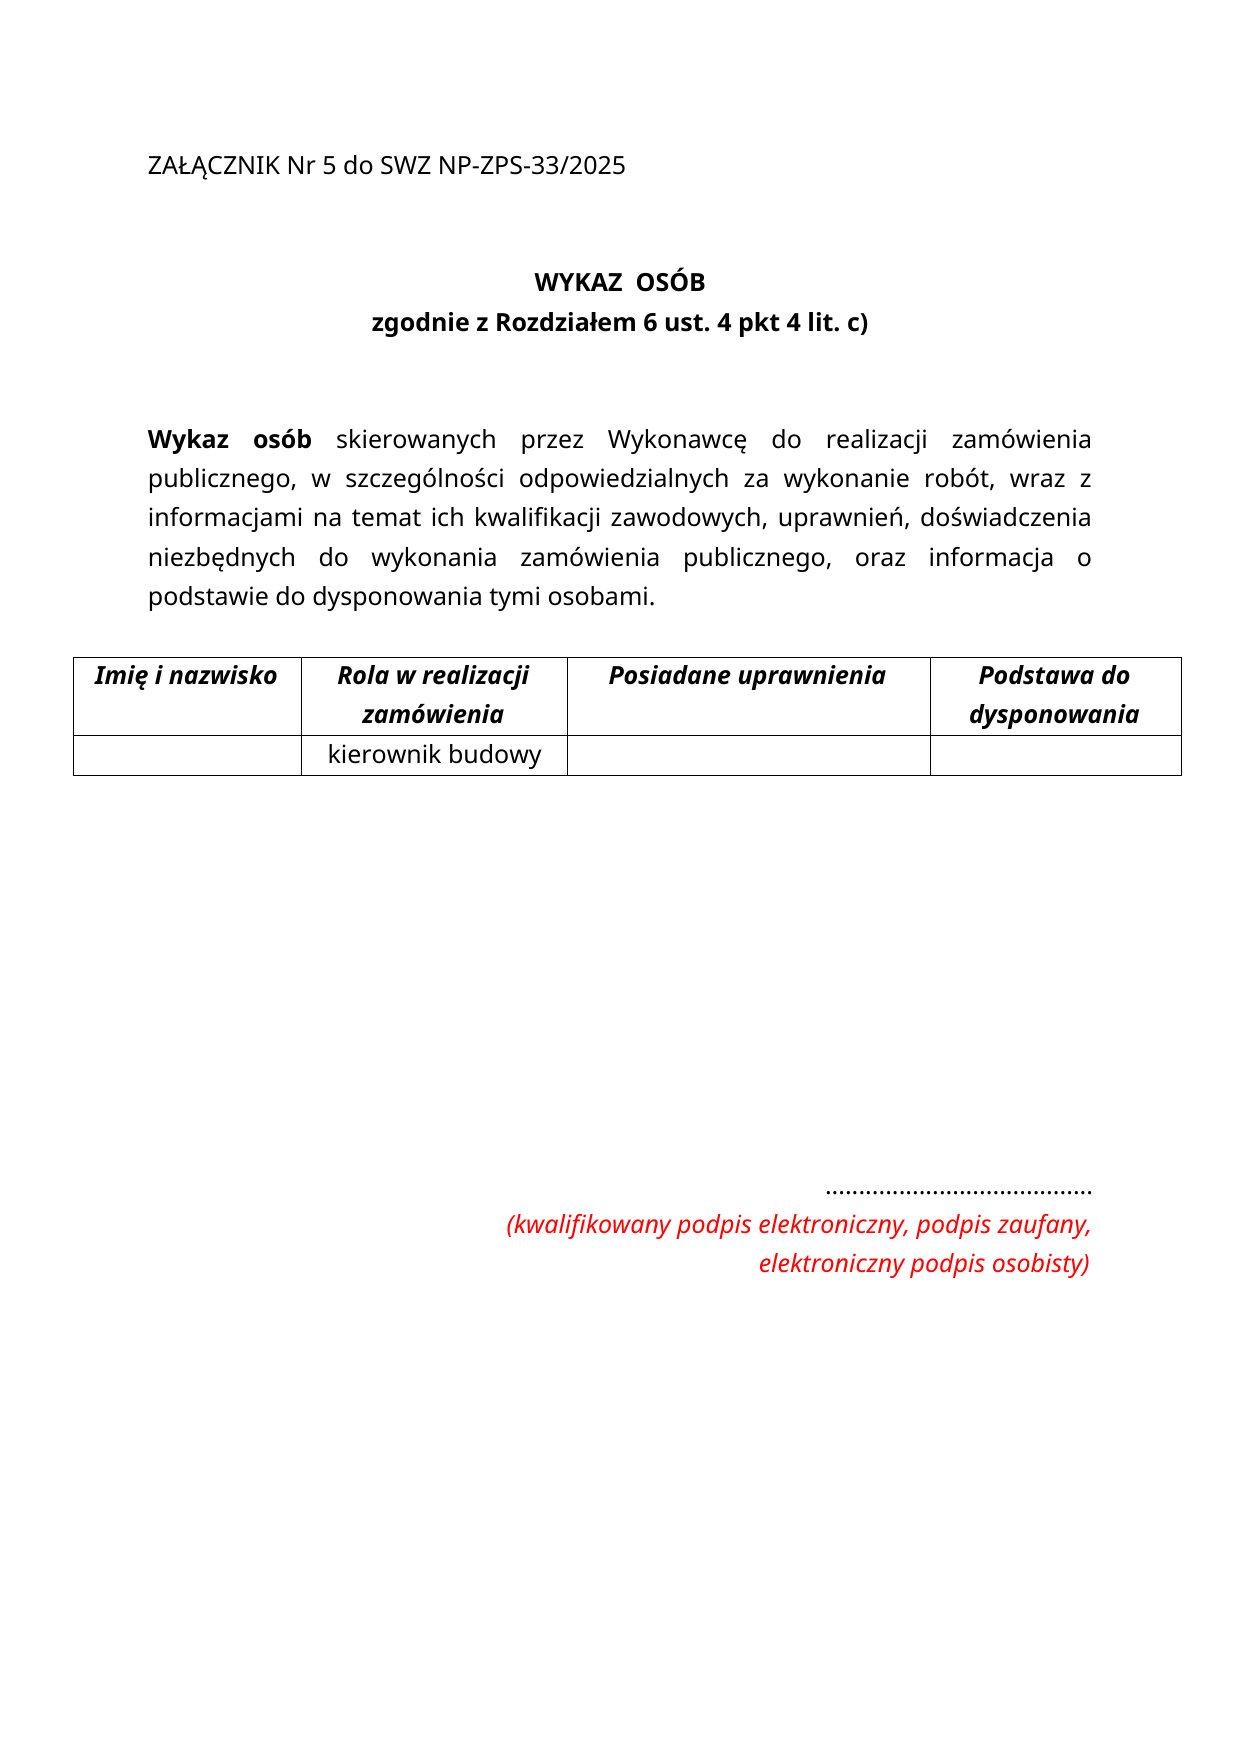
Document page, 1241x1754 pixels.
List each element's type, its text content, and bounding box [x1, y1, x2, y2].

table_cell [568, 736, 930, 775]
table_header Rola w realizacji zamówienia [302, 658, 567, 735]
table_header Posiadane uprawnienia [568, 658, 930, 735]
text WYKAZ OSÓB [148, 265, 1093, 299]
table_cell kierownik budowy [302, 736, 567, 775]
text ZAŁĄCZNIK Nr 5 do SWZ NP-ZPS-33/2025 [148, 148, 1093, 182]
text zgodnie z Rozdziałem 6 ust. 4 pkt 4 lit. c) [148, 304, 1093, 338]
text elektroniczny podpis osobisty) [148, 1246, 1093, 1280]
text Wykaz osób skierowanych przez Wykonawcę do realizacji zamówienia publicznego, w szczególności odpowiedzialnych za wykonanie robót, wraz z informacjami na temat ich kwalifikacji zawodowych, uprawnień, doświadczenia niezbędnych do wykonania zamówienia publicznego, oraz informacja o podstawie do dysponowania tymi osobami. [148, 422, 1093, 612]
text ........................................ [148, 1167, 1093, 1201]
text (kwalifikowany podpis elektroniczny, podpis zaufany, [148, 1207, 1093, 1241]
table_cell [931, 736, 1181, 775]
table_cell [74, 736, 301, 775]
table_header Imię i nazwisko [74, 658, 301, 735]
table_header Podstawa do dysponowania [931, 658, 1181, 735]
